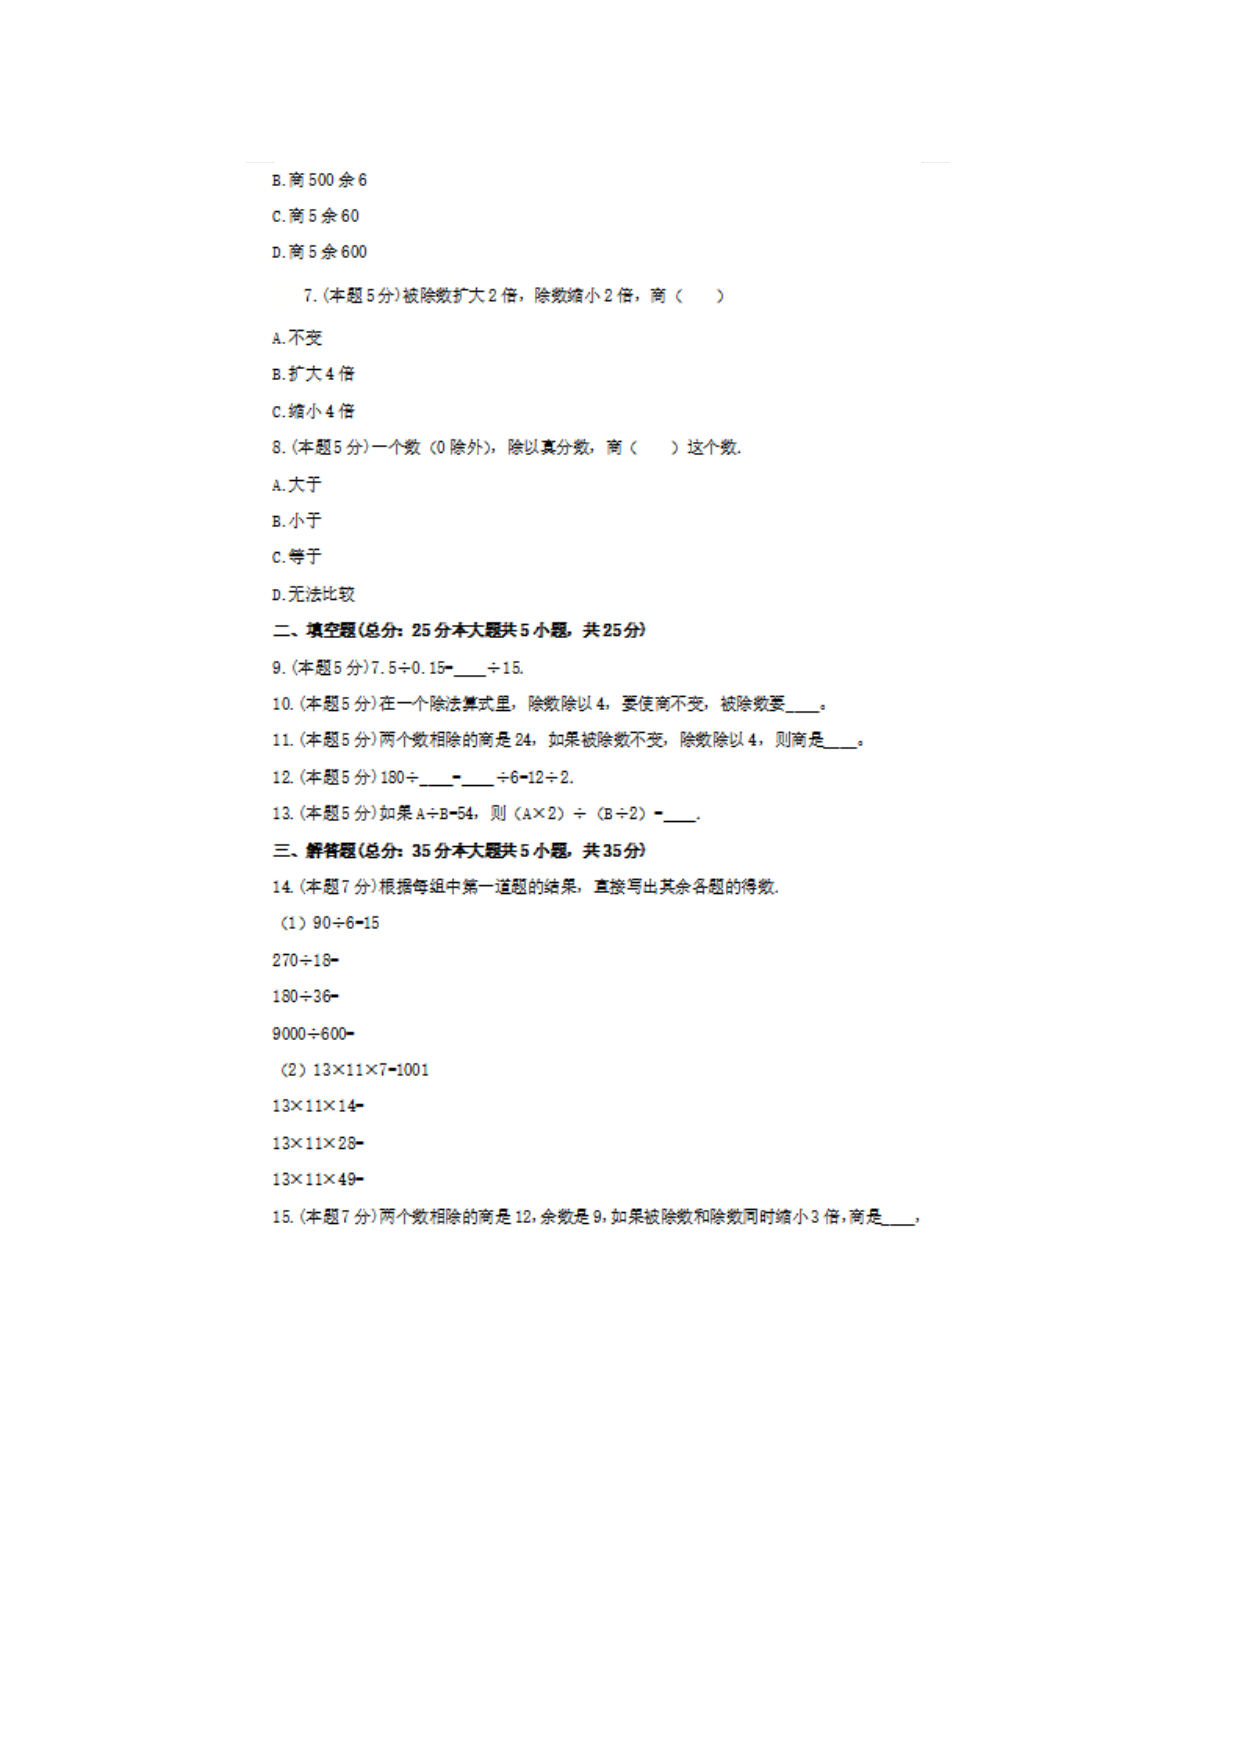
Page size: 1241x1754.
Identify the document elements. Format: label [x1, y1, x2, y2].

picture [235, 162, 1005, 1248]
